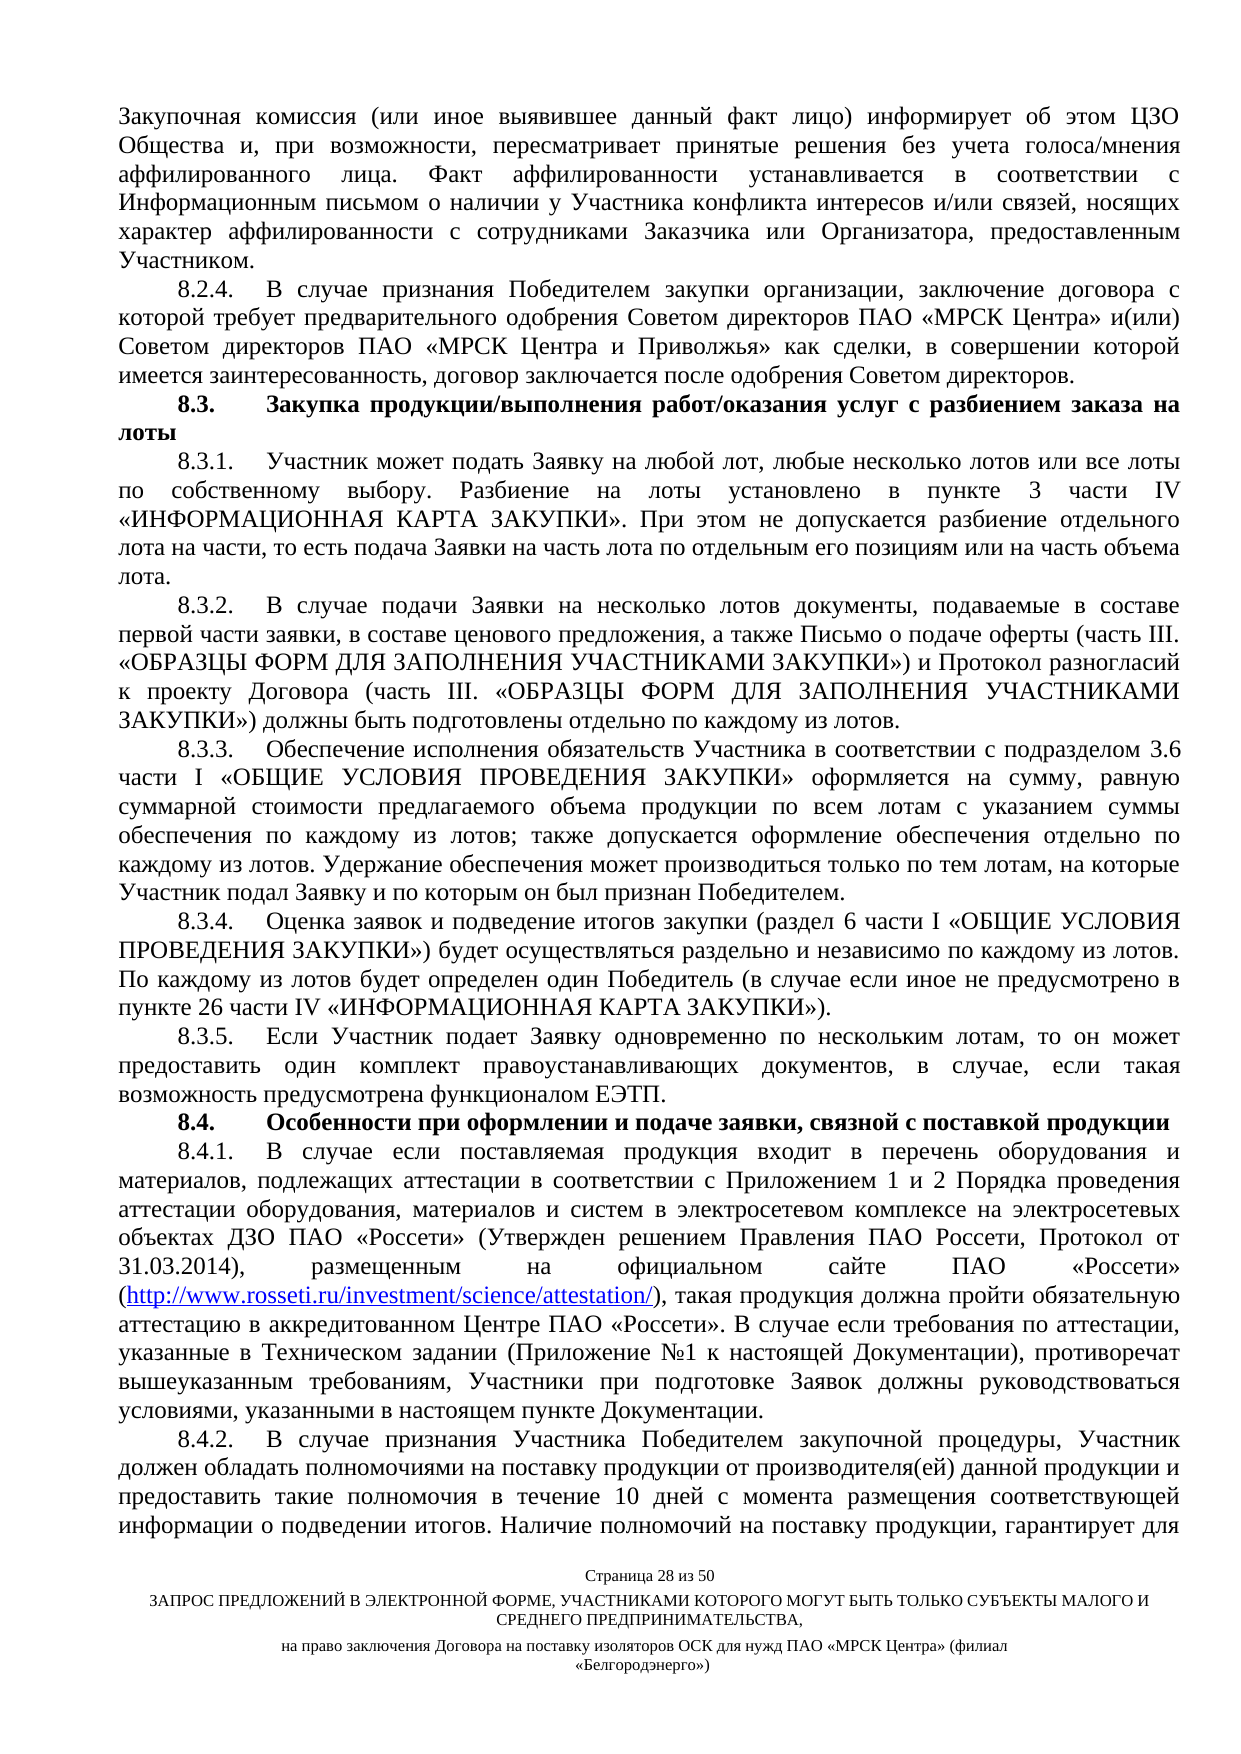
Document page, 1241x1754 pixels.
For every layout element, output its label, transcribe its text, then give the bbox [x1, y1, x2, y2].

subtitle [118, 101, 1181, 274]
subtitle В случае подачи Заявки на несколько лотов документы, подаваемые в составе первой части заявки, в составе ценового предложения, а также Письмо о подаче оферты (часть III. «ОБРАЗЦЫ ФОРМ ДЛЯ ЗАПОЛНЕНИЯ УЧАСТНИКАМИ ЗАКУПКИ») и Протокол разногласий к проекту Договора (часть III. «ОБРАЗЦЫ ФОРМ ДЛЯ ЗАПОЛНЕНИЯ УЧАСТНИКАМИ ЗАКУПКИ») должны быть подготовлены отдельно по каждому из лотов. [118, 590, 1181, 734]
subtitle Участник может подать Заявку на любой лот, любые несколько лотов или все лоты по собственному выбору. Разбиение на лоты установлено в пункте 3 части IV «ИНФОРМАЦИОННАЯ КАРТА ЗАКУПКИ». При этом не допускается разбиение отдельного лота на части, то есть подача Заявки на часть лота по отдельным его позициям или на часть объема лота. [118, 446, 1181, 590]
subtitle Оценка заявок и подведение итогов закупки (раздел 6 части I «ОБЩИЕ УСЛОВИЯ ПРОВЕДЕНИЯ ЗАКУПКИ») будет осуществляться раздельно и независимо по каждому из лотов. По каждому из лотов будет определен один Победитель (в случае если иное не предусмотрено в пункте 26 части IV «ИНФОРМАЦИОННАЯ КАРТА ЗАКУПКИ»). [118, 906, 1181, 1021]
subtitle Если Участник подает Заявку одновременно по нескольким лотам, то он может предоставить один комплект правоустанавливающих документов, в случае, если такая возможность предусмотрена функционалом ЕЭТП. [118, 1021, 1181, 1107]
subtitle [118, 1424, 1181, 1539]
subtitle В случае признания Победителем закупки организации, заключение договора с которой требует предварительного одобрения Советом директоров ПАО «МРСК Центра» и(или) Советом директоров ПАО «МРСК Центра и Приволжья» как сделки, в совершении которой имеется заинтересованность, договор заключается после одобрения Советом директоров. [118, 274, 1181, 389]
subtitle В случае если поставляемая продукция входит в перечень оборудования и материалов, подлежащих аттестации в соответствии с Приложением 1 и 2 Порядка проведения аттестации оборудования, материалов и систем в электросетевом комплексе на электросетевых объектах ДЗО ПАО «Россети» (Утвержден решением Правления ПАО Россети, Протокол от 31.03.2014), размещенным на официальном сайте ПАО «Россети» (http://www.rosseti.ru/investment/science/attestation/), такая продукция должна пройти обязательную аттестацию в аккредитованном Центре ПАО «Россети». В случае если требования по аттестации, указанные в Техническом задании (Приложение №1 к настоящей Документации), противоречат вышеуказанным требованиям, Участники при подготовке Заявок должны руководствоваться условиями, указанными в настоящем пункте Документации. [118, 1136, 1181, 1424]
subtitle Особенности при оформлении и подаче заявки, связной с поставкой продукции [118, 1107, 1181, 1136]
subtitle Обеспечение исполнения обязательств Участника в соответствии с подразделом 3.6 части I «ОБЩИЕ УСЛОВИЯ ПРОВЕДЕНИЯ ЗАКУПКИ» оформляется на сумму, равную суммарной стоимости предлагаемого объема продукции по всем лотам с указанием суммы обеспечения по каждому из лотов; также допускается оформление обеспечения отдельно по каждому из лотов. Удержание обеспечения может производиться только по тем лотам, на которые Участник подал Заявку и по которым он был признан Победителем. [118, 734, 1181, 906]
subtitle Закупка продукции/выполнения работ/оказания услуг с разбиением заказа на лоты [118, 389, 1181, 446]
